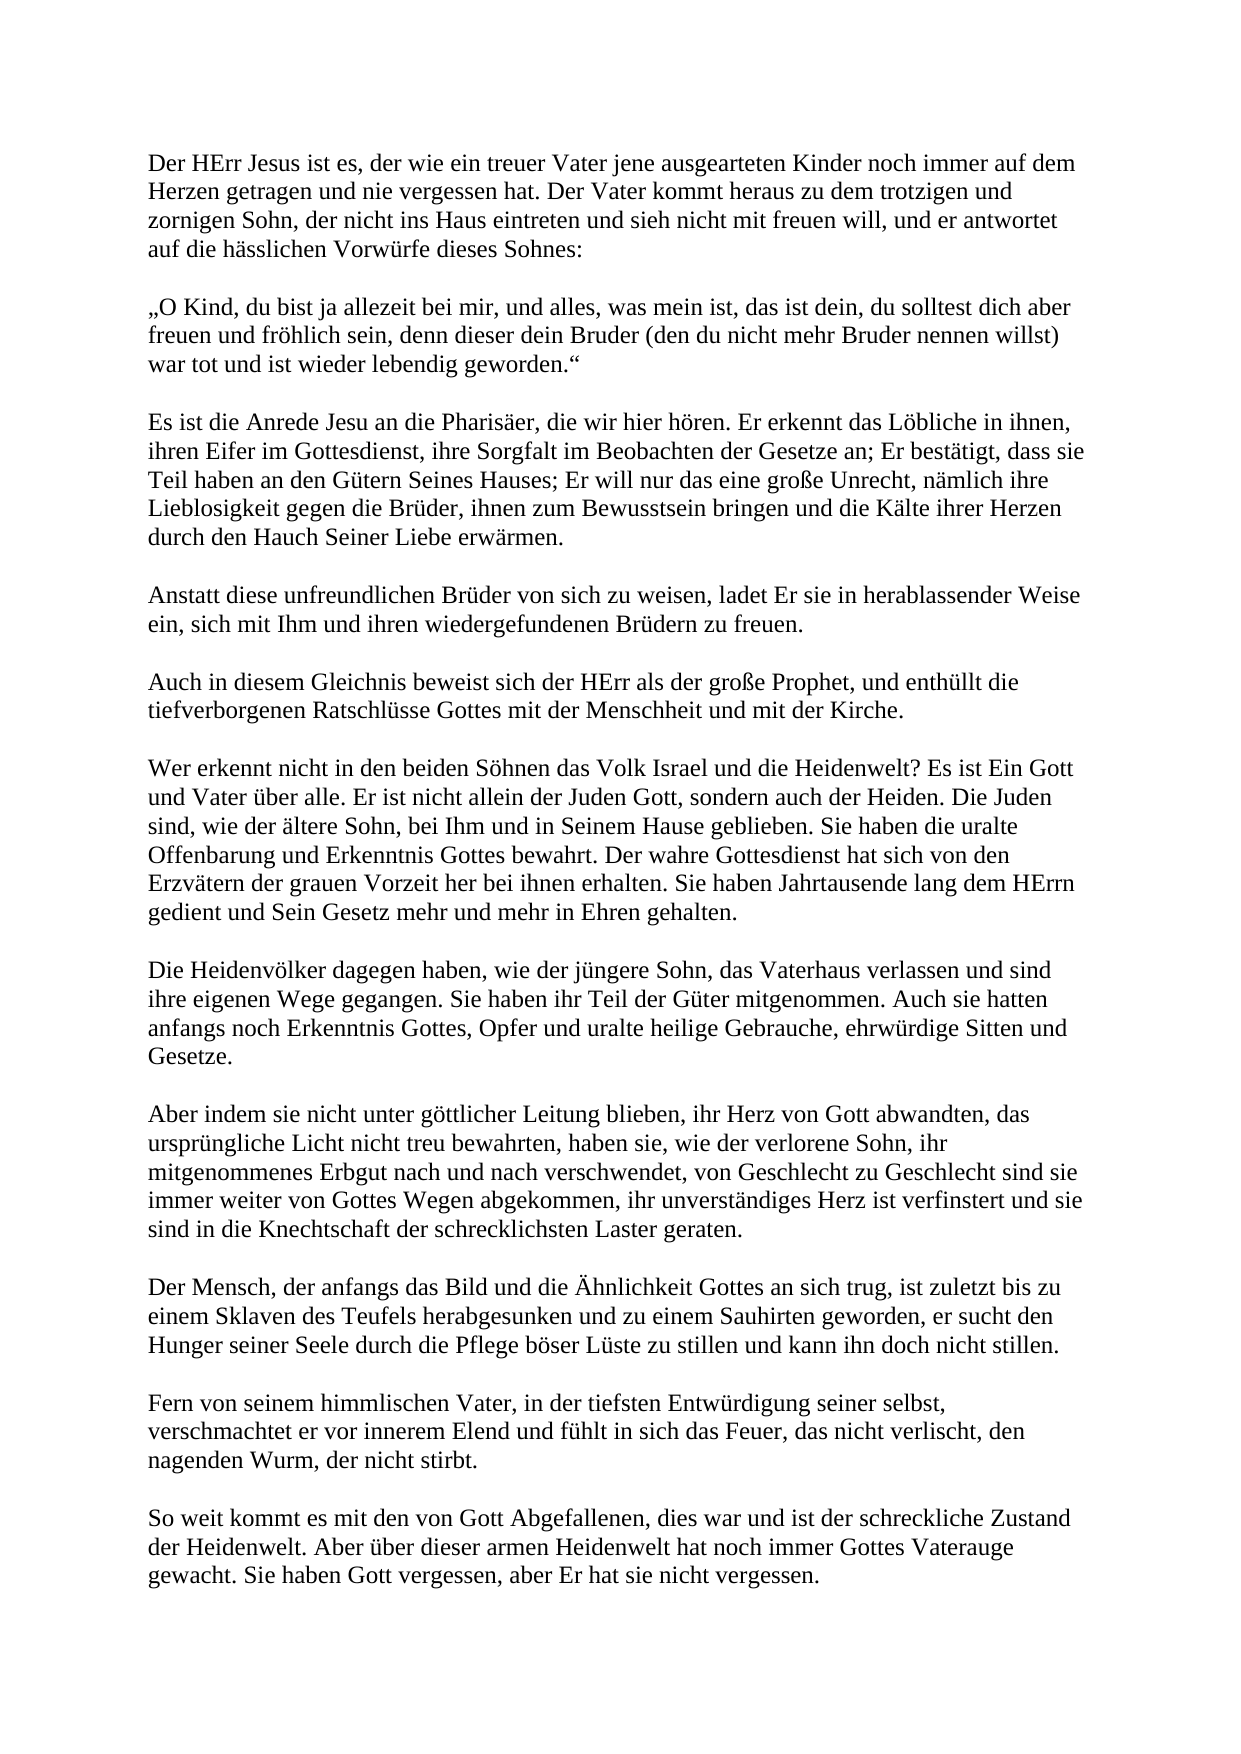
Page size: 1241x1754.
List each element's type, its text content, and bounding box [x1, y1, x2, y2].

text Der Mensch, der anfangs das Bild und die Ähnlichkeit Gottes an sich trug, ist zuletzt bis zu einem Sklaven des Teufels herabgesunken und zu einem Sauhirten geworden, er sucht den Hunger seiner Seele durch die Pflege böser Lüste zu stillen und kann ihn doch nicht stillen. [148, 1272, 1093, 1358]
text Anstatt diese unfreundlichen Brüder von sich zu weisen, ladet Er sie in herablassender Weise ein, sich mit Ihm und ihren wiedergefundenen Brüdern zu freuen. [148, 580, 1093, 638]
text Es ist die Anrede Jesu an die Pharisäer, die wir hier hören. Er erkennt das Löbliche in ihnen, ihren Eifer im Gottesdienst, ihre Sorgfalt im Beobachten der Gesetze an; Er bestätigt, dass sie Teil haben an den Gütern Seines Hauses; Er will nur das eine große Unrecht, nämlich ihre Lieblosigkeit gegen die Brüder, ihnen zum Bewusstsein bringen und die Kälte ihrer Herzen durch den Hauch Seiner Liebe erwärmen. [148, 407, 1093, 551]
text Auch in diesem Gleichnis beweist sich der HErr als der große Prophet, und enthüllt die tiefverborgenen Ratschlüsse Gottes mit der Menschheit und mit der Kirche. [148, 667, 1093, 724]
text Der HErr Jesus ist es, der wie ein treuer Vater jene ausgearteten Kinder noch immer auf dem Herzen getragen und nie vergessen hat. Der Vater kommt heraus zu dem trotzigen und zornigen Sohn, der nicht ins Haus eintreten und sieh nicht mit freuen will, und er antwortet auf die hässlichen Vorwürfe dieses Sohnes: [148, 148, 1093, 263]
text „O Kind, du bist ja allezeit bei mir, und alles, was mein ist, das ist dein, du solltest dich aber freuen und fröhlich sein, denn dieser dein Bruder (den du nicht mehr Bruder nennen willst) war tot und ist wieder lebendig geworden.“ [148, 292, 1093, 378]
text Wer erkennt nicht in den beiden Söhnen das Volk Israel und die Heidenwelt? Es ist Ein Gott und Vater über alle. Er ist nicht allein der Juden Gott, sondern auch der Heiden. Die Juden sind, wie der ältere Sohn, bei Ihm und in Seinem Hause geblieben. Sie haben die uralte Offenbarung und Erkenntnis Gottes bewahrt. Der wahre Gottesdienst hat sich von den Erzvätern der grauen Vorzeit her bei ihnen erhalten. Sie haben Jahrtausende lang dem HErrn gedient und Sein Gesetz mehr und mehr in Ehren gehalten. [148, 753, 1093, 926]
text Die Heidenvölker dagegen haben, wie der jüngere Sohn, das Vaterhaus verlassen und sind ihre eigenen Wege gegangen. Sie haben ihr Teil der Güter mitgenommen. Auch sie hatten anfangs noch Erkenntnis Gottes, Opfer und uralte heilige Gebrauche, ehrwürdige Sitten und Gesetze. [148, 955, 1093, 1070]
text Fern von seinem himmlischen Vater, in der tiefsten Entwürdigung seiner selbst, verschmachtet er vor innerem Elend und fühlt in sich das Feuer, das nicht verlischt, den nagenden Wurm, der nicht stirbt. [148, 1388, 1093, 1474]
text Aber indem sie nicht unter göttlicher Leitung blieben, ihr Herz von Gott abwandten, das ursprüngliche Licht nicht treu bewahrten, haben sie, wie der verlorene Sohn, ihr mitgenommenes Erbgut nach und nach verschwendet, von Geschlecht zu Geschlecht sind sie immer weiter von Gottes Wegen abgekommen, ihr unverständiges Herz ist verfinstert und sie sind in die Knechtschaft der schrecklichsten Laster geraten. [148, 1099, 1093, 1243]
text So weit kommt es mit den von Gott Abgefallenen, dies war und ist der schreckliche Zustand der Heidenwelt. Aber über dieser armen Heidenwelt hat noch immer Gottes Vaterauge gewacht. Sie haben Gott vergessen, aber Er hat sie nicht vergessen. [148, 1503, 1093, 1589]
